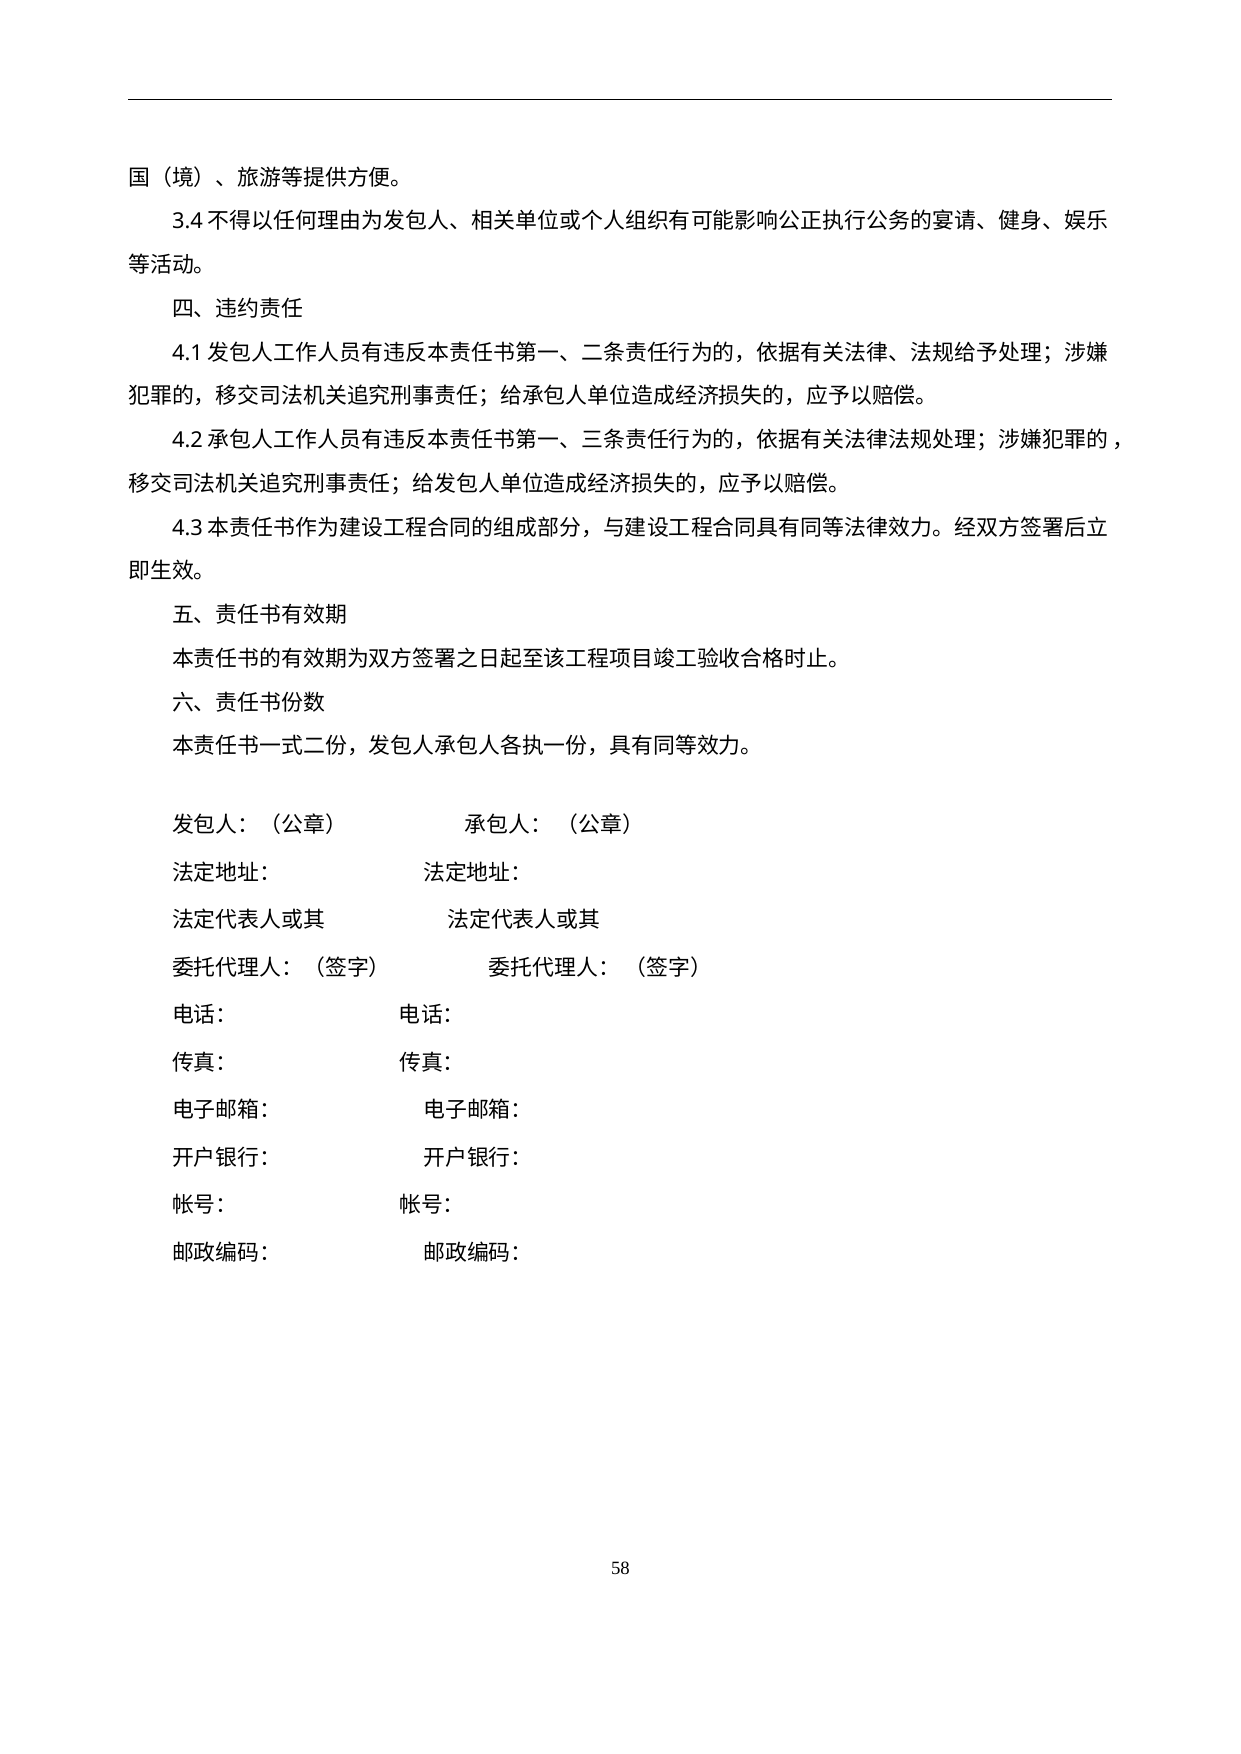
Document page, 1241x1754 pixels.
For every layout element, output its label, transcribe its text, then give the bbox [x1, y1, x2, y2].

text 4.3本责任书作为建设工程合同的组成部分，与建设工程合同具有同等法律效力。经双方签署后立即生效。 [128, 500, 1112, 587]
text 委托代理人：（签字） 委托代理人： （签字） [128, 950, 1112, 981]
text 帐号： 帐号： [128, 1187, 1112, 1219]
text 电子邮箱： 电子邮箱： [128, 1092, 1112, 1124]
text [128, 150, 1112, 194]
text 4.1发包人工作人员有违反本责任书第一、二条责任行为的，依据有关法律、法规给予处理；涉嫌犯罪的，移交司法机关追究刑事责任；给承包人单位造成经济损失的，应予以赔偿。 [128, 325, 1112, 412]
text 本责任书一式二份，发包人承包人各执一份，具有同等效力。 [128, 719, 1112, 762]
text 法定地址： 法定地址： [128, 855, 1112, 886]
text 发包人：（公章） 承包人： （公章） [128, 807, 1112, 839]
text 邮政编码： 邮政编码： [128, 1235, 1112, 1266]
text 五、责任书有效期 [128, 587, 1112, 631]
text 本责任书的有效期为双方签署之日起至该工程项目竣工验收合格时止。 [128, 631, 1112, 675]
text 传真： 传真： [128, 1045, 1112, 1076]
text 法定代表人或其 法定代表人或其 [128, 902, 1112, 934]
text 开户银行： 开户银行： [128, 1140, 1112, 1171]
text 电话： 电话： [128, 997, 1112, 1029]
text 3.4不得以任何理由为发包人、相关单位或个人组织有可能影响公正执行公务的宴请、健身、娱乐等活动。 [128, 194, 1112, 281]
text 4.2承包人工作人员有违反本责任书第一、三条责任行为的，依据有关法律法规处理；涉嫌犯罪的，移交司法机关追究刑事责任；给发包人单位造成经济损失的，应予以赔偿。 [128, 412, 1112, 500]
text 六、责任书份数 [128, 675, 1112, 719]
text 四、违约责任 [128, 281, 1112, 325]
